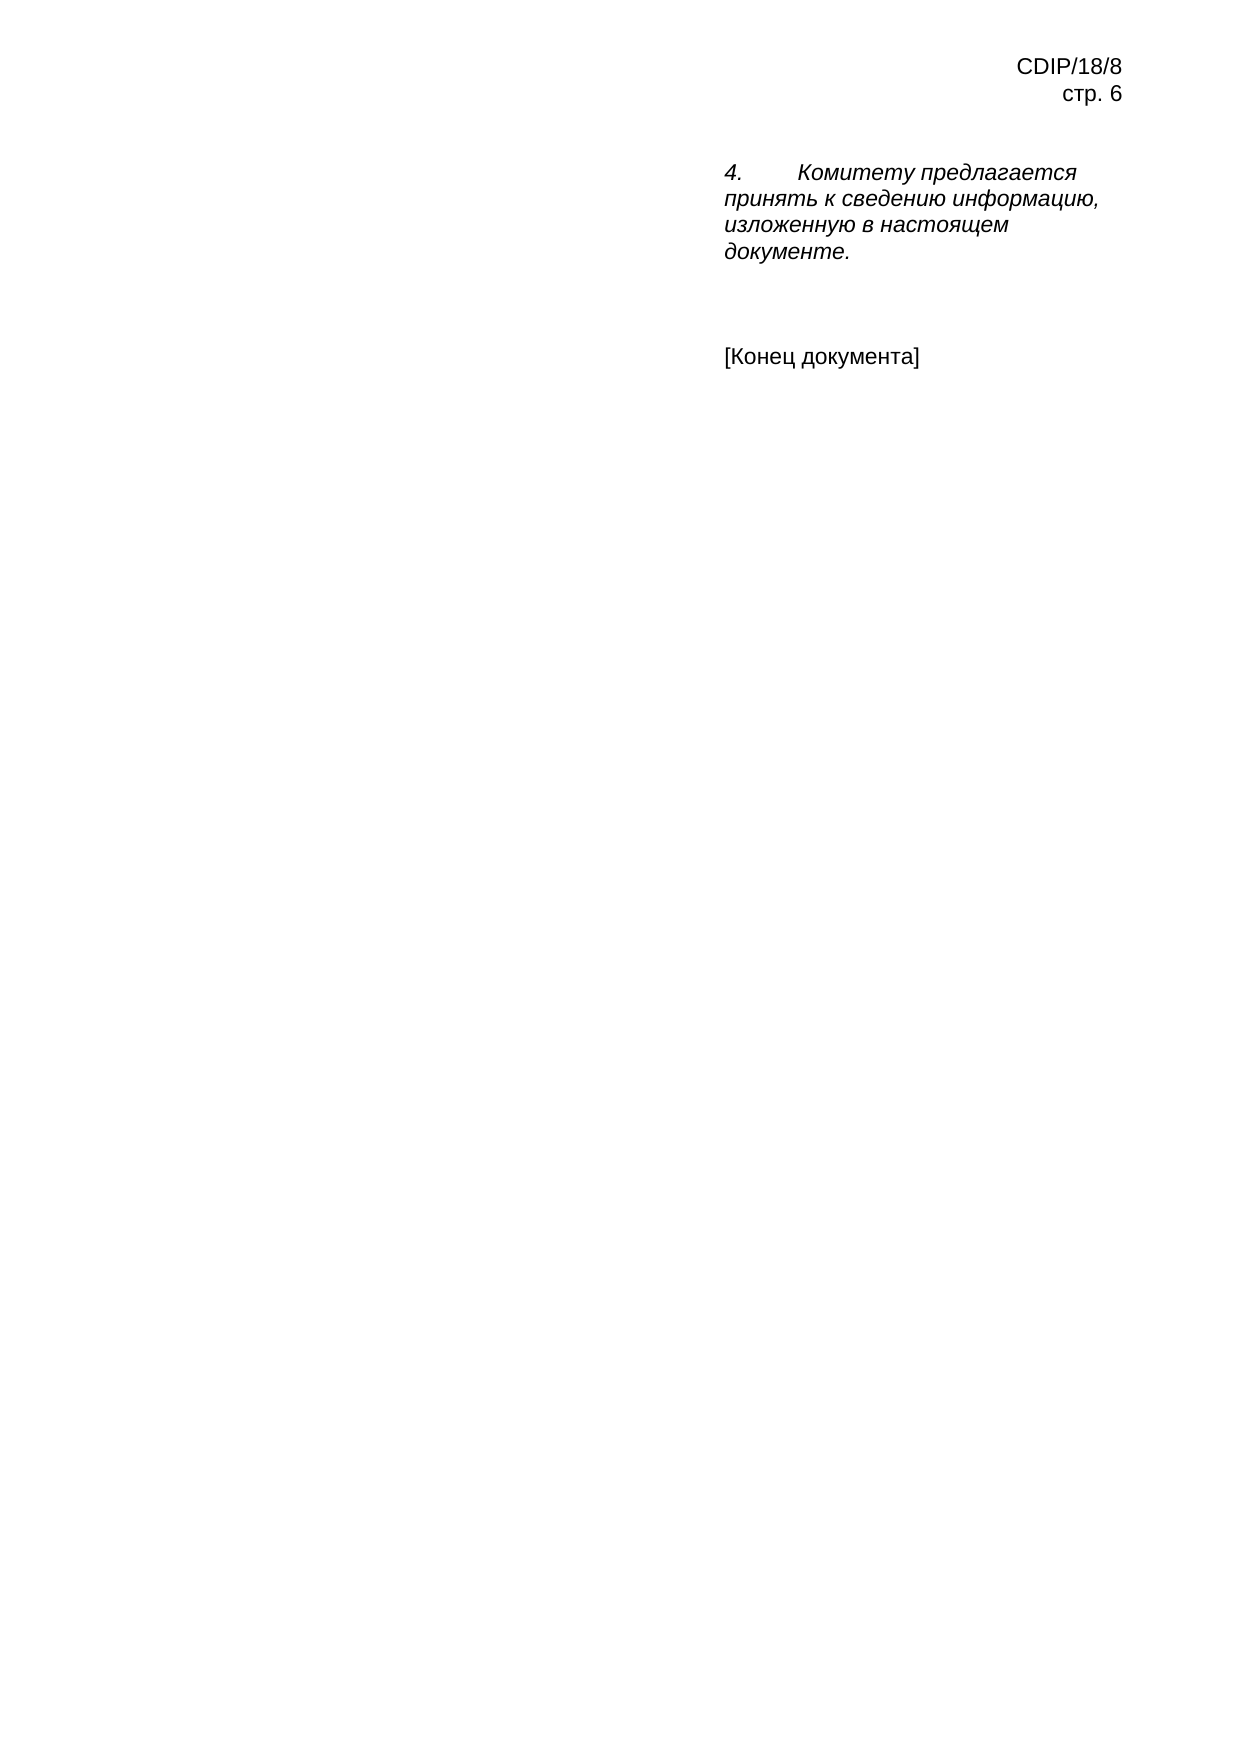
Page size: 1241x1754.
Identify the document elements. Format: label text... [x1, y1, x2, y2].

text [Конец документа] [724, 343, 1122, 369]
text 4. Комитету предлагается принять к сведению информацию, изложенную в настоящем документе. [724, 158, 1122, 264]
